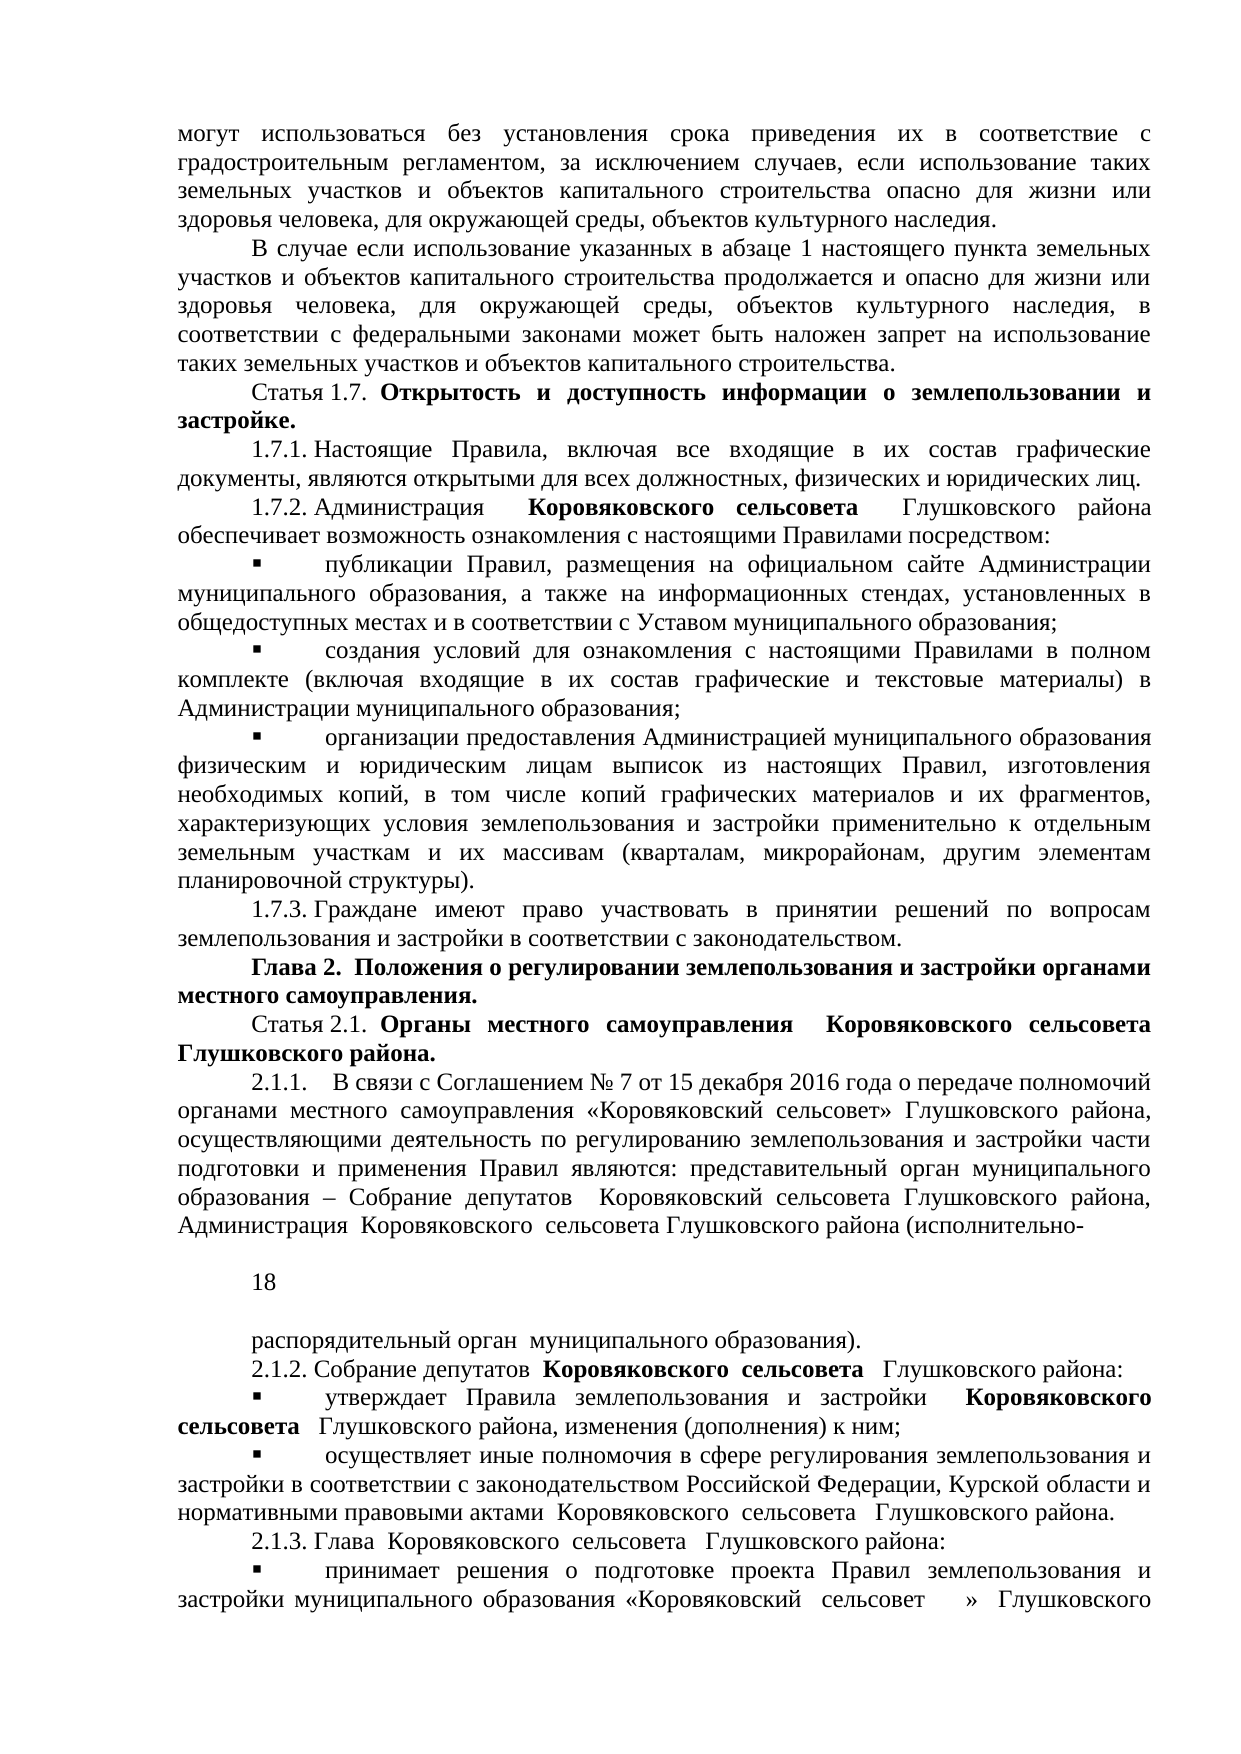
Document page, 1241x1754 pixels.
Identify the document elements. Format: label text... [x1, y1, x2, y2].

subtitle Положения о регулировании землепользования и застройки органами местного самоуправления. [177, 952, 1152, 1009]
text 2.1.1. В связи с Соглашением № 7 от 15 декабря 2016 года о передаче полномочий органами местного самоуправления «Коровяковский сельсовет» Глушковского района, осуществляющими деятельность по регулированию землепользования и застройки части подготовки и применения Правил являются: представительный орган муниципального образования – Собрание депутатов Коровяковский сельсовета Глушковского района, Администрация Коровяковского сельсовета Глушковского района (исполнительно- [177, 1067, 1152, 1239]
text 2.1.2. Собрание депутатов Коровяковского сельсовета Глушковского района: [177, 1354, 1152, 1382]
list утверждает Правила землепользования и застройки Коровяковского сельсовета Глушковского района, изменения (дополнения) к ним; [177, 1382, 1152, 1440]
list публикации Правил, размещения на официальном сайте Администрации муниципального образования, а также на информационных стендах, установленных в общедоступных местах и в соответствии с Уставом муниципального образования; [177, 549, 1152, 636]
list Органы местного самоуправления Коровяковского сельсовета Глушковского района. [177, 1009, 1152, 1067]
text 1.7.3. Граждане имеют право участвовать в принятии решений по вопросам землепользования и застройки в соответствии с законодательством. [177, 894, 1152, 952]
text В случае если использование указанных в абзаце 1 настоящего пункта земельных участков и объектов капитального строительства продолжается и опасно для жизни или здоровья человека, для окружающей среды, объектов культурного наследия, в соответствии с федеральными законами может быть наложен запрет на использование таких земельных участков и объектов капитального строительства. [177, 233, 1152, 377]
list Открытость и доступность информации о землепользовании и застройке. [177, 377, 1152, 434]
text 2.1.3. Глава Коровяковского сельсовета Глушковского района: [177, 1526, 1152, 1555]
list создания условий для ознакомления с настоящими Правилами в полном комплекте (включая входящие в их состав графические и текстовые материалы) в Администрации муниципального образования; [177, 636, 1152, 722]
text 18 [177, 1239, 1152, 1296]
list организации предоставления Администрацией муниципального образования физическим и юридическим лицам выписок из настоящих Правил, изготовления необходимых копий, в том числе копий графических материалов и их фрагментов, характеризующих условия землепользования и застройки применительно к отдельным земельным участкам и их массивам (кварталам, микрорайонам, другим элементам планировочной структуры). [177, 722, 1152, 894]
text распорядительный орган муниципального образования). [177, 1325, 1152, 1354]
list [177, 1555, 1152, 1612]
list осуществляет иные полномочия в сфере регулирования землепользования и застройки в соответствии с законодательством Российской Федерации, Курской области и нормативными правовыми актами Коровяковского сельсовета Глушковского района. [177, 1440, 1152, 1526]
text 1.7.2. Администрация Коровяковского сельсовета Глушковского района обеспечивает возможность ознакомления с настоящими Правилами посредством: [177, 492, 1152, 549]
text 1.7.1. Настоящие Правила, включая все входящие в их состав графические документы, являются открытыми для всех должностных, физических и юридических лиц. [177, 434, 1152, 492]
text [177, 118, 1152, 233]
